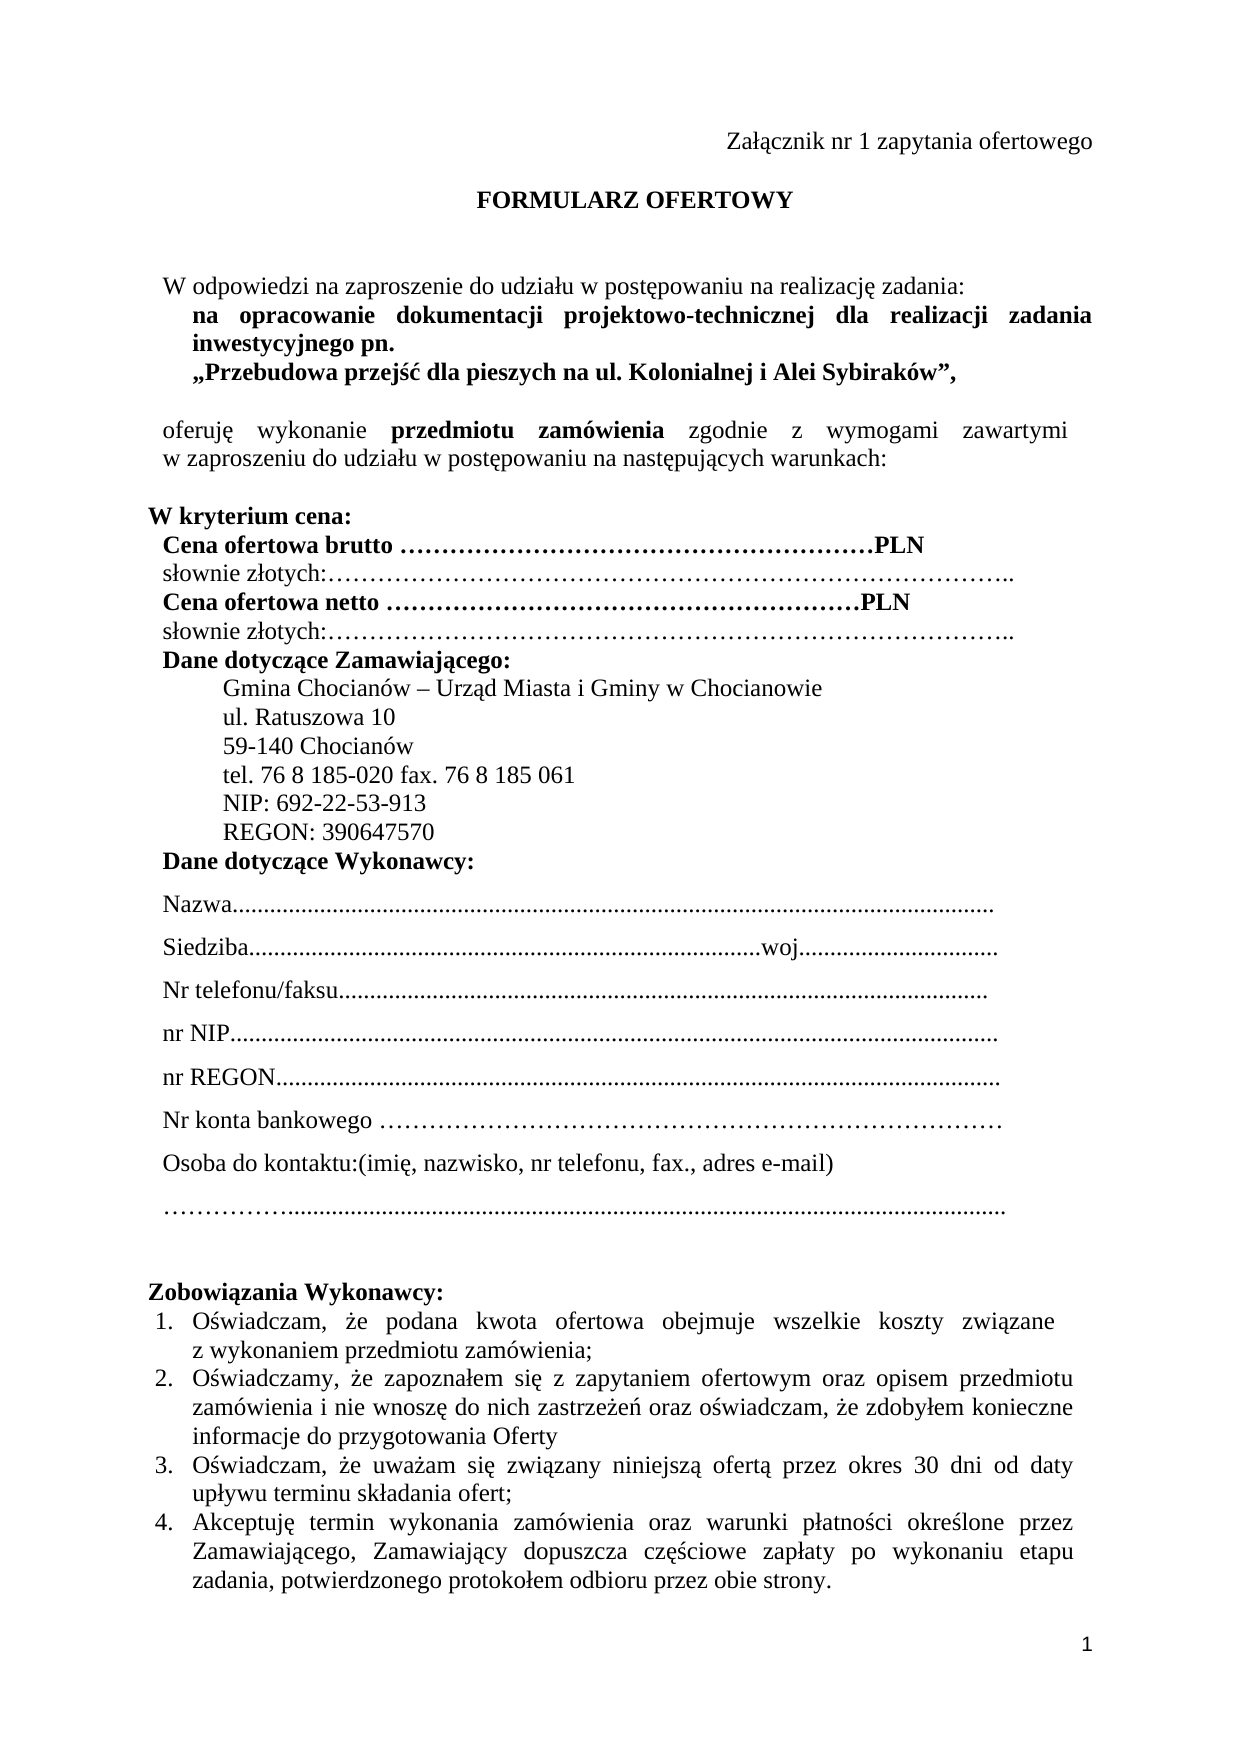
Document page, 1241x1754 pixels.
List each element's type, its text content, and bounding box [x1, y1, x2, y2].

list Oświadczam, że podana kwota ofertowa obejmuje wszelkie koszty związane z wykonaniem przedmiotu zamówienia; [154, 1306, 1074, 1363]
list 59-140 Chocianów [223, 731, 1093, 760]
list REGON: 390647570 [223, 817, 1093, 846]
text Cena ofertowa brutto …………………………………………………PLN [162, 530, 1093, 558]
text Załącznik nr 1 zapytania ofertowego [148, 126, 1093, 155]
text słownie złotych:……………………………………………………………………….. [162, 616, 1093, 645]
text oferuję wykonanie przedmiotu zamówienia zgodnie z wymogami zawartymi w zaproszeniu do udziału w postępowaniu na następujących warunkach: [162, 415, 1093, 472]
list Oświadczam, że uważam się związany niniejszą ofertą przez okres 30 dni od daty upływu terminu składania ofert; [154, 1450, 1074, 1507]
list na opracowanie dokumentacji projektowo-technicznej dla realizacji zadania inwestycyjnego pn. „Przebudowa przejść dla pieszych na ul. Kolonialnej i Alei Sybiraków”, [192, 300, 1093, 386]
text Osoba do kontaktu:(imię, nazwisko, nr telefonu, fax., adres e-mail) [162, 1148, 1093, 1177]
text Nazwa.......................................................................................................................... [162, 889, 1093, 918]
text Nr konta bankowego ………………………………………………………………… [162, 1105, 1093, 1133]
text Cena ofertowa netto …………………………………………………PLN [162, 587, 1093, 616]
text nr NIP........................................................................................................................... [162, 1018, 1093, 1047]
text W odpowiedzi na zaproszenie do udziału w postępowaniu na realizację zadania: [162, 271, 1093, 300]
list Akceptuję termin wykonania zamówienia oraz warunki płatności określone przez Zamawiającego, Zamawiający dopuszcza częściowe zapłaty po wykonaniu etapu zadania, potwierdzonego protokołem odbioru przez obie strony. [154, 1507, 1074, 1593]
text Nr telefonu/faksu........................................................................................................ [162, 975, 1093, 1004]
list Oświadczamy, że zapoznałem się z zapytaniem ofertowym oraz opisem przedmiotu zamówienia i nie wnoszę do nich zastrzeżeń oraz oświadczam, że zdobyłem konieczne informacje do przygotowania Oferty [154, 1363, 1074, 1450]
list NIP: 692-22-53-913 [223, 788, 1093, 817]
list Gmina Chocianów – Urząd Miasta i Gminy w Chocianowie [223, 673, 1093, 702]
list FORMULARZ OFERTOWY [177, 185, 1093, 213]
text Dane dotyczące Zamawiającego: [162, 645, 1093, 673]
text ……………................................................................................................................... [162, 1191, 1093, 1220]
text W kryterium cena: [148, 501, 1093, 530]
list ul. Ratuszowa 10 [223, 702, 1093, 731]
text słownie złotych:……………………………………………………………………….. [162, 558, 1093, 587]
text Siedziba..................................................................................woj................................ [162, 932, 1093, 961]
text Dane dotyczące Wykonawcy: [162, 846, 1093, 875]
text nr REGON.................................................................................................................... [162, 1062, 1093, 1090]
text Zobowiązania Wykonawcy: [148, 1277, 1093, 1306]
list tel. 76 8 185-020 fax. 76 8 185 061 [223, 760, 1093, 788]
